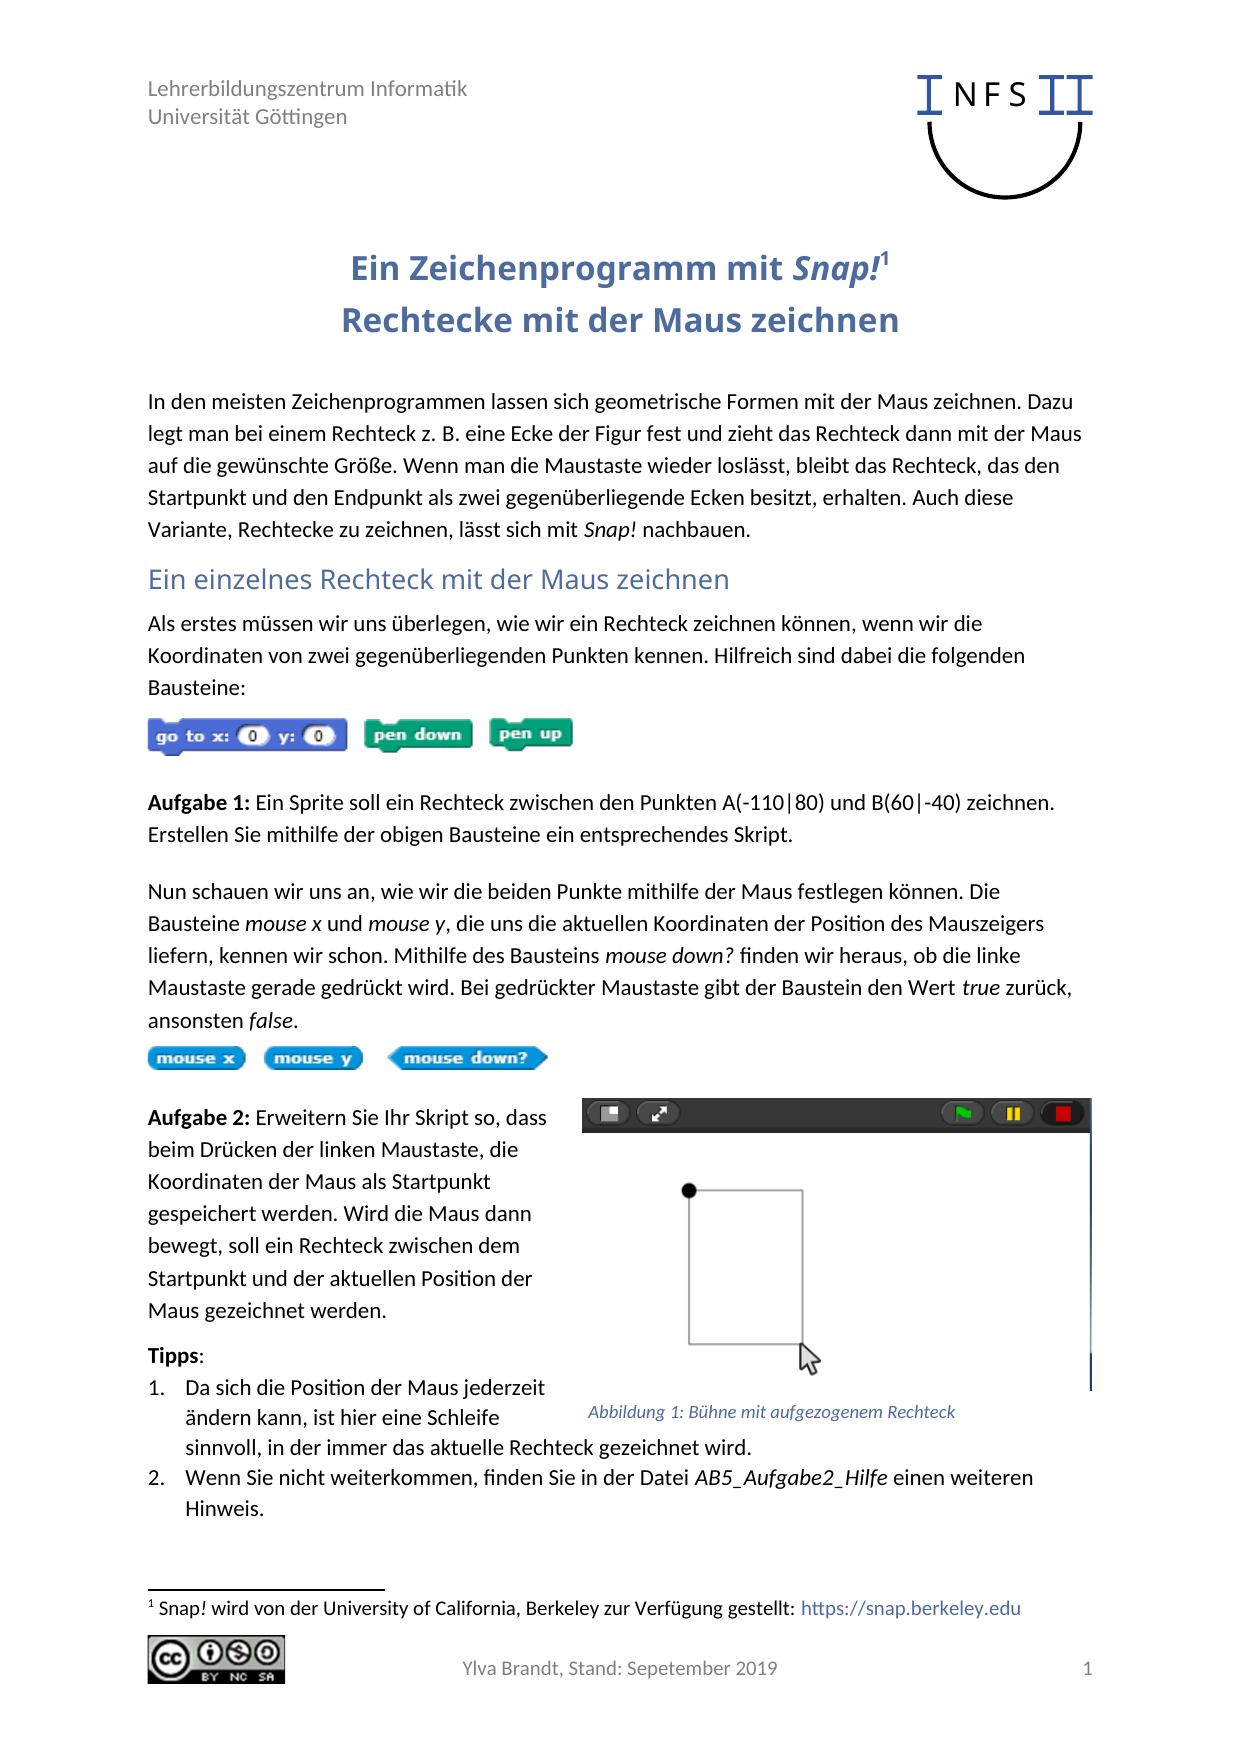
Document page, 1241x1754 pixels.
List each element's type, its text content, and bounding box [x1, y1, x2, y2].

picture [341, 1056, 351, 1066]
text Aufgabe 2: Erweitern Sie Ihr Skript so, dass beim Drücken der linken Maustaste, die Koordinaten der Maus als Startpunkt gespeichert werden. Wird die Maus dann bewegt, soll ein Rechteck zwischen dem Startpunkt und der aktuellen Position der Maus gezeichnet werden. [148, 1063, 1093, 1324]
text In den meisten Zeichenprogrammen lassen sich geometrische Formen mit der Maus zeichnen. Dazu legt man bei einem Rechteck z. B. eine Ecke der Figur fest und zieht das Rechteck dann mit der Maus auf die gewünschte Größe. Wenn man die Maustaste wieder loslässt, bleibt das Rechteck, das den Startpunkt und den Endpunkt als zwei gegenüberliegende Ecken besitzt, erhalten. Auch diese Variante, Rechtecke zu zeichnen, lässt sich mit Snap! nachbauen. [148, 387, 1093, 543]
picture [354, 1046, 548, 1070]
subtitle Ein Zeichenprogramm mit Snap! Rechtecke mit der Maus zeichnen [148, 245, 1093, 342]
picture [147, 1635, 286, 1684]
picture [157, 1056, 215, 1063]
list Wenn Sie nicht weiterkommen, finden Sie in der Datei AB5_Aufgabe2_Hilfe einen weiteren Hinweis. [148, 1463, 1093, 1522]
picture [147, 718, 573, 756]
picture [224, 1056, 234, 1063]
text Aufgabe 1: Ein Sprite soll ein Rechteck zwischen den Punkten A(-110|80) und B(60|-40) zeichnen. Erstellen Sie mithilfe der obigen Bausteine ein entsprechendes Skript. [148, 788, 1093, 848]
subtitle Ein einzelnes Rechteck mit der Maus zeichnen [148, 560, 1093, 597]
picture [582, 1098, 1092, 1391]
picture [404, 1056, 463, 1063]
picture [471, 1051, 527, 1063]
text Als erstes müssen wir uns überlegen, wie wir ein Rechteck zeichnen können, wenn wir die Koordinaten von zwei gegenüberliegenden Punkten kennen. Hilfreich sind dabei die folgenden Bausteine: [148, 609, 1093, 701]
picture [274, 1056, 333, 1063]
picture [147, 1046, 234, 1070]
text Nun schauen wir uns an, wie wir die beiden Punkte mithilfe der Maus festlegen können. Die Bausteine mouse x und mouse y, die uns die aktuellen Koordinaten der Position des Mauszeigers liefern, kennen wir schon. Mithilfe des Bausteins mouse down? finden wir heraus, ob die linke Maustaste gerade gedrückt wird. Bei gedrückter Maustaste gibt der Baustein den Wert true zurück, ansonsten false. [148, 877, 1093, 1034]
picture [237, 1046, 351, 1070]
text Tipps: [148, 1341, 582, 1369]
list Da sich die Position der Maus jederzeit ändern kann, ist hier eine Schleife sinnvoll, in der immer das aktuelle Rechteck gezeichnet wird. [148, 1373, 1093, 1461]
